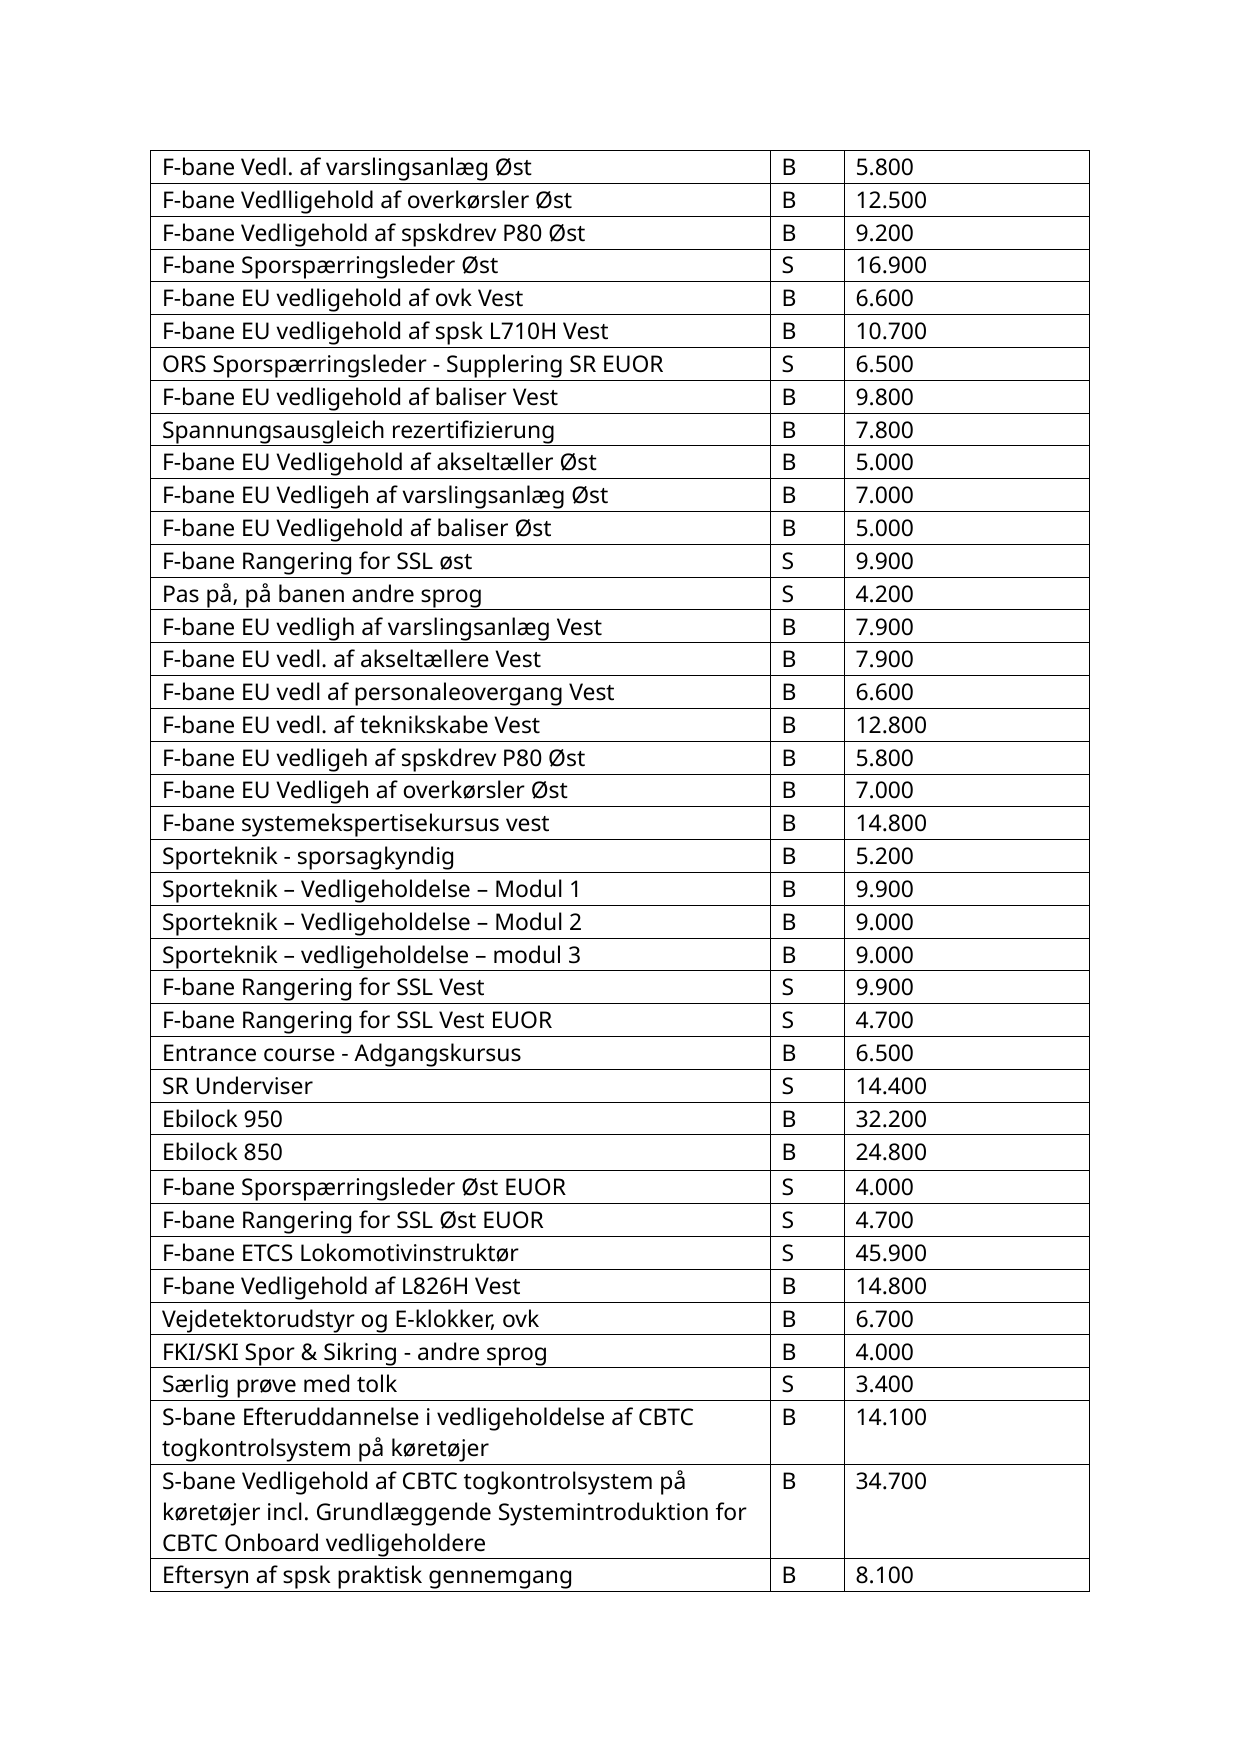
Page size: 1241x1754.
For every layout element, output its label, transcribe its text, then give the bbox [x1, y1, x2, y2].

table_cell F-bane Vedligehold af spskdrev P80 Øst [151, 217, 770, 248]
table_cell Spannungsausgleich rezertifizierung [151, 414, 770, 445]
table_cell B [771, 775, 844, 806]
table_cell S [771, 1237, 844, 1269]
table_cell 5.200 [845, 840, 1089, 872]
table_cell S [771, 578, 844, 609]
table_cell Særlig prøve med tolk [151, 1368, 770, 1400]
table_cell 16.900 [845, 250, 1089, 281]
table_cell F-bane Sporspærringsleder Øst [151, 250, 770, 281]
table_cell S-bane Efteruddannelse i vedligeholdelse af CBTC togkontrolsystem på køretøjer [151, 1401, 770, 1463]
table_cell B [771, 315, 844, 347]
table_cell Sporteknik – vedligeholdelse – modul 3 [151, 939, 770, 970]
table_cell B [771, 939, 844, 970]
table_cell B [771, 1135, 844, 1170]
table_cell F-bane Sporspærringsleder Øst EUOR [151, 1171, 770, 1203]
table_cell S [771, 971, 844, 1003]
table_cell FKI/SKI Spor & Sikring - andre sprog [151, 1335, 770, 1367]
table_cell 5.800 [845, 742, 1089, 773]
table_cell 6.600 [845, 676, 1089, 708]
table_cell ORS Sporspærringsleder - Supplering SR EUOR [151, 348, 770, 380]
table_cell S [771, 545, 844, 577]
table_cell F-bane EU vedl. af teknikskabe Vest [151, 709, 770, 741]
table_cell S [771, 250, 844, 281]
table_cell 7.900 [845, 643, 1089, 675]
table_cell F-bane systemekspertisekursus vest [151, 807, 770, 839]
table_cell B [771, 1401, 844, 1463]
table_cell B [771, 1559, 844, 1591]
table_cell B [771, 1270, 844, 1302]
table_cell B [771, 184, 844, 216]
table_cell 9.900 [845, 545, 1089, 577]
table_cell 6.700 [845, 1303, 1089, 1334]
table_cell 9.900 [845, 971, 1089, 1003]
table_cell S [771, 348, 844, 380]
table_cell S [771, 1368, 844, 1400]
table_cell B [771, 610, 844, 642]
table_cell 14.800 [845, 1270, 1089, 1302]
table_cell F-bane Rangering for SSL Øst EUOR [151, 1204, 770, 1236]
table_cell B [771, 479, 844, 511]
table_cell F-bane EU vedligeh af spskdrev P80 Øst [151, 742, 770, 773]
table_cell Entrance course - Adgangskursus [151, 1037, 770, 1069]
table_cell B [771, 840, 844, 872]
table_cell Pas på, på banen andre sprog [151, 578, 770, 609]
table_cell 4.700 [845, 1204, 1089, 1236]
table_cell 5.800 [845, 151, 1089, 183]
table_cell Ebilock 950 [151, 1103, 770, 1134]
table_cell 5.000 [845, 446, 1089, 478]
table_cell B [771, 709, 844, 741]
table_cell 4.000 [845, 1171, 1089, 1203]
table_cell F-bane EU vedligehold af ovk Vest [151, 282, 770, 314]
table_cell F-bane EU vedl af personaleovergang Vest [151, 676, 770, 708]
table_cell B [771, 742, 844, 773]
table_cell 7.000 [845, 479, 1089, 511]
table_cell S [771, 1171, 844, 1203]
table_cell Sporteknik – Vedligeholdelse – Modul 2 [151, 906, 770, 937]
table_cell F-bane Rangering for SSL øst [151, 545, 770, 577]
table_cell F-bane EU Vedligeh af varslingsanlæg Øst [151, 479, 770, 511]
table_cell B [771, 807, 844, 839]
table_cell 9.200 [845, 217, 1089, 248]
table_cell B [771, 217, 844, 248]
table_cell B [771, 643, 844, 675]
table_cell B [771, 1103, 844, 1134]
table_cell F-bane EU Vedligehold af akseltæller Øst [151, 446, 770, 478]
table_cell S [771, 1204, 844, 1236]
table_cell 3.400 [845, 1368, 1089, 1400]
table_cell 5.000 [845, 512, 1089, 544]
table_cell F-bane Vedl. af varslingsanlæg Øst [151, 151, 770, 183]
table_cell 12.800 [845, 709, 1089, 741]
table_cell B [771, 1303, 844, 1334]
table_cell 7.000 [845, 775, 1089, 806]
table_cell 24.800 [845, 1135, 1089, 1170]
table_cell 9.800 [845, 381, 1089, 412]
table_cell 32.200 [845, 1103, 1089, 1134]
table_cell 4.200 [845, 578, 1089, 609]
table_cell Vejdetektorudstyr og E-klokker, ovk [151, 1303, 770, 1334]
table_cell F-bane EU vedligehold af baliser Vest [151, 381, 770, 412]
table_cell Ebilock 850 [151, 1135, 770, 1170]
table_cell B [771, 873, 844, 905]
table_cell F-bane Rangering for SSL Vest [151, 971, 770, 1003]
table_cell 7.900 [845, 610, 1089, 642]
table_cell B [771, 906, 844, 937]
table_cell 14.400 [845, 1070, 1089, 1102]
table_cell 6.500 [845, 348, 1089, 380]
table_cell Eftersyn af spsk praktisk gennemgang [151, 1559, 770, 1591]
table_cell Sporteknik - sporsagkyndig [151, 840, 770, 872]
table_cell 6.600 [845, 282, 1089, 314]
table_cell 12.500 [845, 184, 1089, 216]
table_cell B [771, 1037, 844, 1069]
table_cell 9.900 [845, 873, 1089, 905]
table_cell F-bane Rangering for SSL Vest EUOR [151, 1004, 770, 1036]
table_cell F-bane EU vedligehold af spsk L710H Vest [151, 315, 770, 347]
table_cell B [771, 446, 844, 478]
table_cell Sporteknik – Vedligeholdelse – Modul 1 [151, 873, 770, 905]
table_cell S [771, 1070, 844, 1102]
table_cell 6.500 [845, 1037, 1089, 1069]
table_cell S [771, 1004, 844, 1036]
table_cell 9.000 [845, 906, 1089, 937]
table_cell B [771, 676, 844, 708]
table_cell B [771, 151, 844, 183]
table_cell B [771, 1465, 844, 1558]
table_cell 9.000 [845, 939, 1089, 970]
table_cell 14.100 [845, 1401, 1089, 1463]
table_cell F-bane ETCS Lokomotivinstruktør [151, 1237, 770, 1269]
table_cell F-bane Vedligehold af L826H Vest [151, 1270, 770, 1302]
table_cell 45.900 [845, 1237, 1089, 1269]
table_cell 7.800 [845, 414, 1089, 445]
table_cell F-bane EU vedl. af akseltællere Vest [151, 643, 770, 675]
table_cell 8.100 [845, 1559, 1089, 1591]
table_cell B [771, 1335, 844, 1367]
table_cell F-bane EU Vedligeh af overkørsler Øst [151, 775, 770, 806]
table_cell S-bane Vedligehold af CBTC togkontrolsystem på køretøjer incl. Grundlæggende Systemintroduktion for CBTC Onboard vedligeholdere [151, 1465, 770, 1558]
table_cell 4.000 [845, 1335, 1089, 1367]
table_cell 10.700 [845, 315, 1089, 347]
table_cell B [771, 282, 844, 314]
table_cell 4.700 [845, 1004, 1089, 1036]
table_cell B [771, 414, 844, 445]
table_cell 14.800 [845, 807, 1089, 839]
table_cell SR Underviser [151, 1070, 770, 1102]
table_cell B [771, 381, 844, 412]
table_cell F-bane EU vedligh af varslingsanlæg Vest [151, 610, 770, 642]
table_cell B [771, 512, 844, 544]
table_cell 34.700 [845, 1465, 1089, 1558]
table_cell F-bane Vedlligehold af overkørsler Øst [151, 184, 770, 216]
table_cell F-bane EU Vedligehold af baliser Øst [151, 512, 770, 544]
